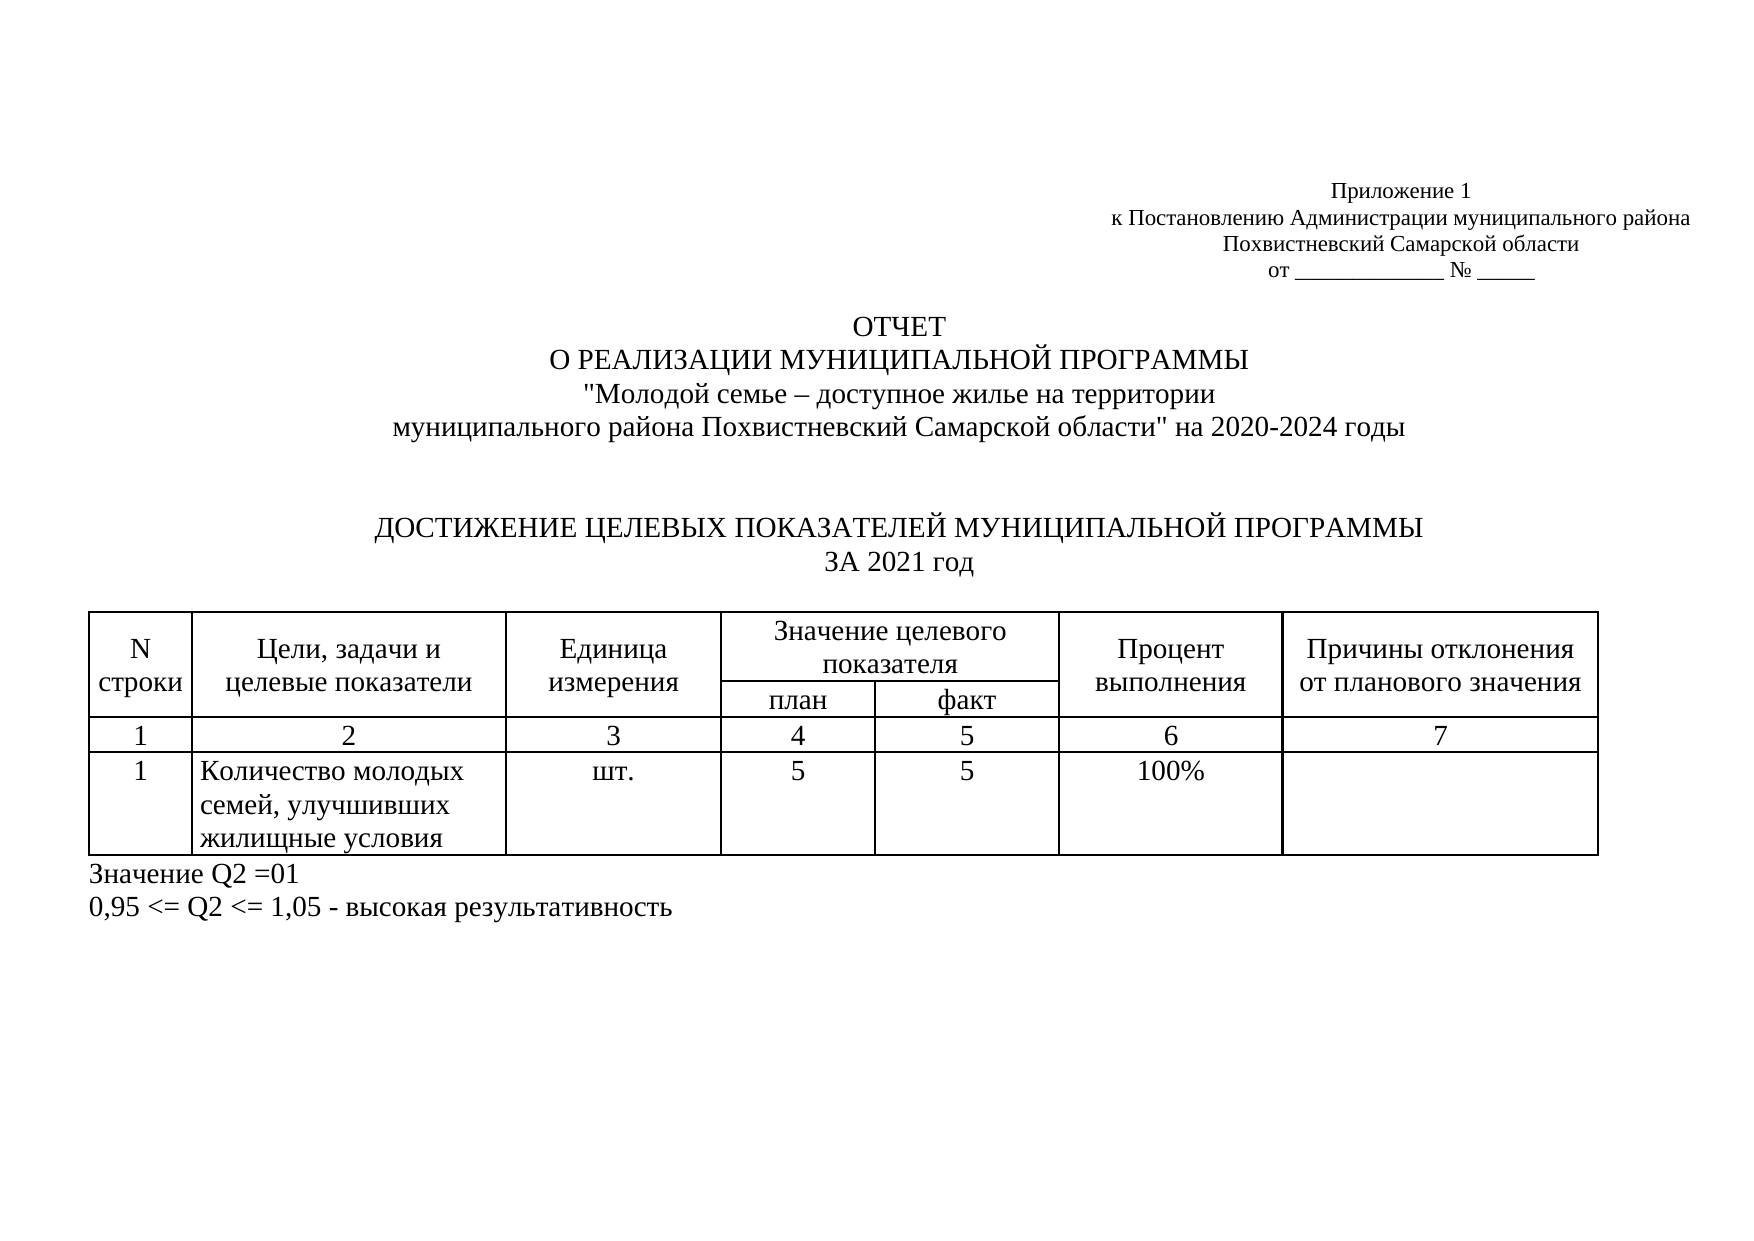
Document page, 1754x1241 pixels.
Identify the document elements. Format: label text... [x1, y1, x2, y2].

table_cell факт [876, 682, 1058, 716]
text ДОСТИЖЕНИЕ ЦЕЛЕВЫХ ПОКАЗАТЕЛЕЙ МУНИЦИПАЛЬНОЙ ПРОГРАММЫ [89, 510, 1709, 544]
table_header Процент выполнения [1060, 613, 1281, 716]
text Приложение 1 [1093, 177, 1709, 203]
table_cell 1 [90, 753, 191, 854]
text Значение Q2 =01 [89, 856, 1709, 889]
table_cell [1284, 753, 1597, 854]
text ЗА 2021 год [89, 544, 1709, 577]
table_header Причины отклонения от планового значения [1284, 613, 1597, 716]
table_cell шт. [507, 753, 720, 854]
table_header N строки [90, 613, 191, 716]
text от _____________ № _____ [1093, 256, 1709, 283]
table_cell 3 [507, 718, 720, 751]
table_header Цели, задачи и целевые показатели [193, 613, 505, 716]
table_cell 100% [1060, 753, 1281, 854]
table_cell 5 [876, 718, 1058, 751]
text 0,95 <= Q2 <= 1,05 - высокая результативность [89, 889, 1709, 923]
table_header Значение целевого показателя [722, 613, 1058, 680]
table_cell план [722, 682, 874, 716]
table_cell 4 [722, 718, 874, 751]
text муниципального района Похвистневский Самарской области" на 2020-2024 годы [89, 409, 1709, 443]
table_cell Количество молодых семей, улучшивших жилищные условия [193, 753, 505, 854]
text ОТЧЕТ [89, 309, 1709, 342]
table_cell 5 [722, 753, 874, 854]
text к Постановлению Администрации муниципального района Похвистневский Самарской области [1093, 203, 1709, 256]
table_cell 6 [1060, 718, 1281, 751]
text О РЕАЛИЗАЦИИ МУНИЦИПАЛЬНОЙ ПРОГРАММЫ [89, 342, 1709, 376]
text "Молодой семье – доступное жилье на территории [89, 376, 1709, 409]
table_cell 1 [90, 718, 191, 751]
table_cell 2 [193, 718, 505, 751]
table_cell 7 [1284, 718, 1597, 751]
table_cell 5 [876, 753, 1058, 854]
table_header Единица измерения [507, 613, 720, 716]
